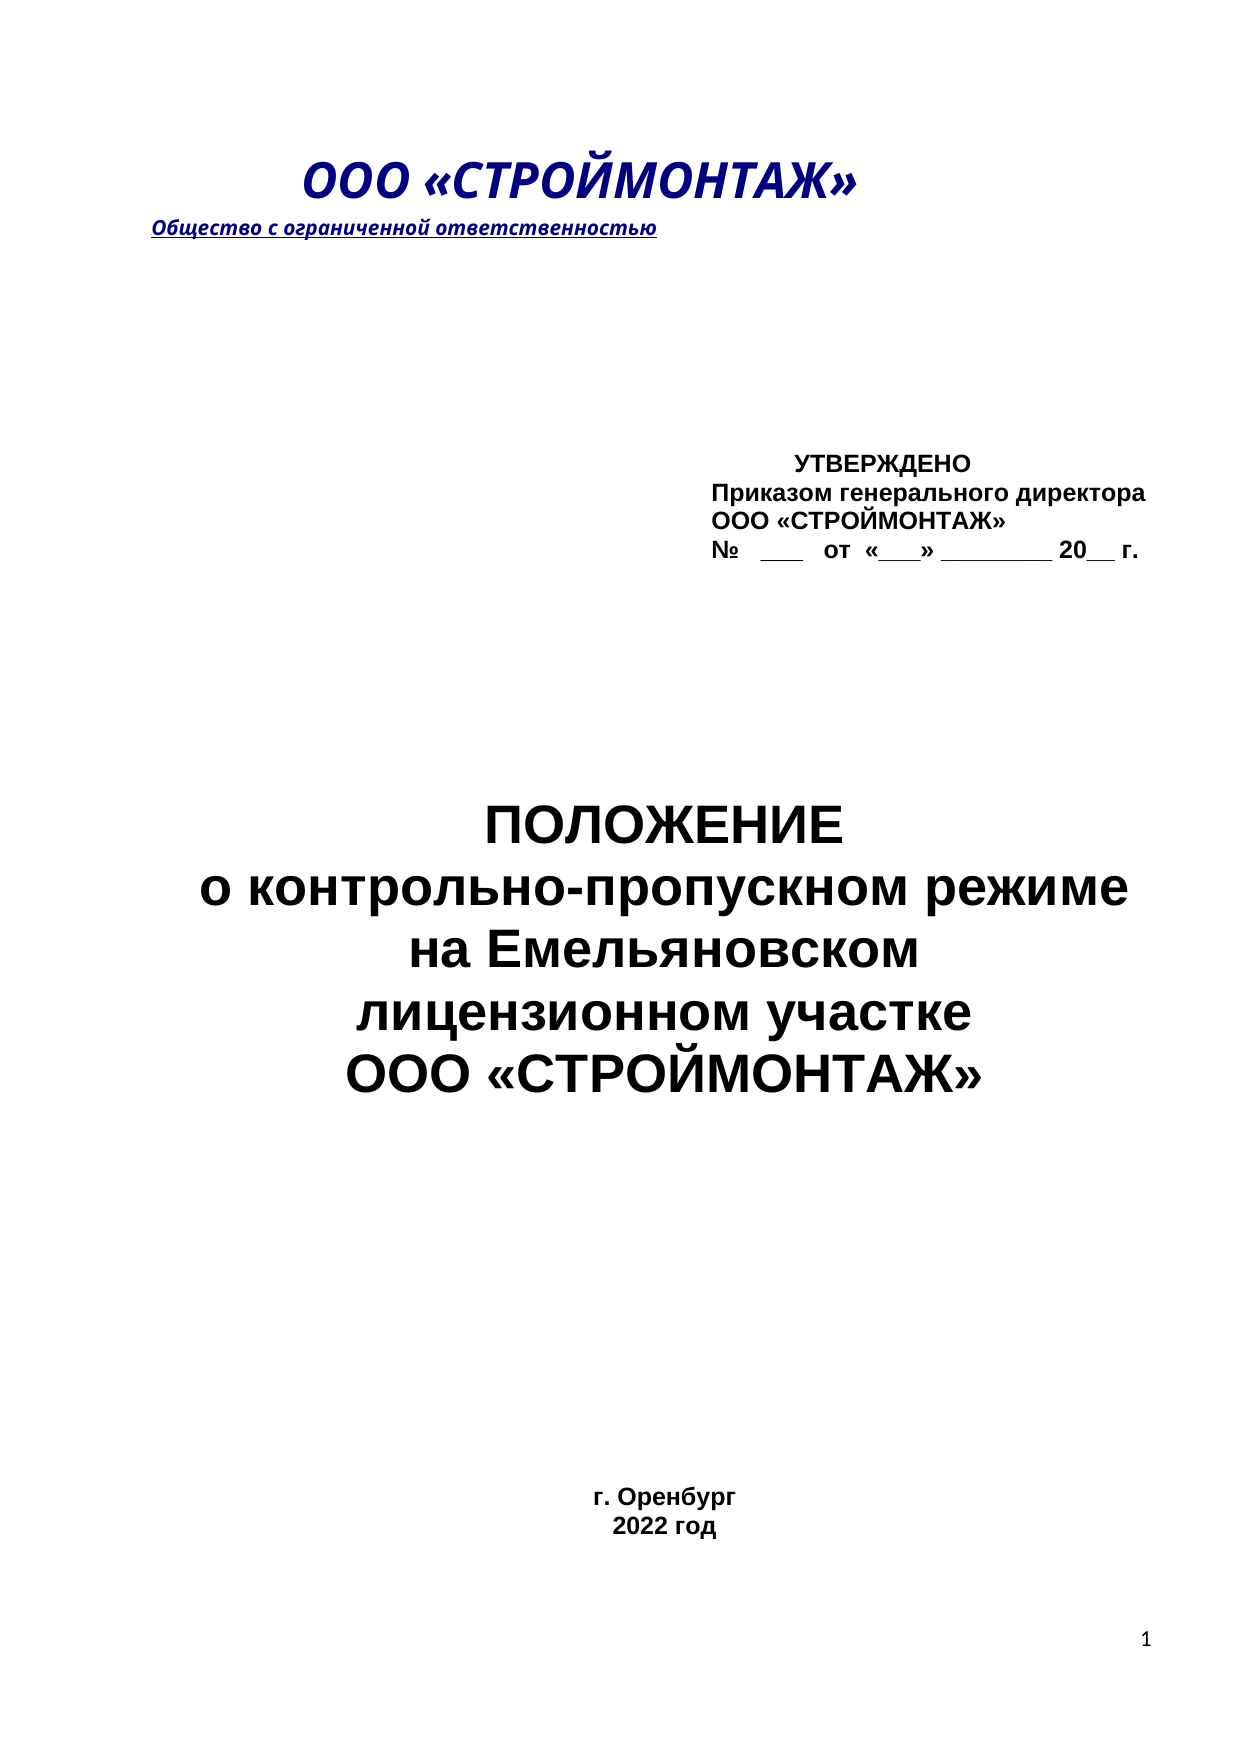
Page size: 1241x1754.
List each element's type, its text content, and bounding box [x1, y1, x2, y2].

text г. Оренбург [177, 1482, 1152, 1511]
text ПОЛОЖЕНИЕ о контрольно-пропускном режиме [177, 792, 1152, 917]
text 2022 год [177, 1511, 1152, 1540]
text Приказом генерального директора [177, 477, 1152, 506]
text ООО «СТРОЙМОНТАЖ» [177, 506, 1152, 535]
text лицензионном участке [177, 979, 1152, 1041]
text ООО «СТРОЙМОНТАЖ» [177, 1041, 1152, 1104]
text на Емельяновском [177, 917, 1152, 979]
text УТВЕРЖДЕНО [177, 449, 1152, 477]
table_header ООО «СТРОЙМОНТАЖ» Общество с ограниченной ответственностью [140, 117, 1114, 325]
text № ___ от «___» ________ 20__ г. [177, 535, 1152, 564]
